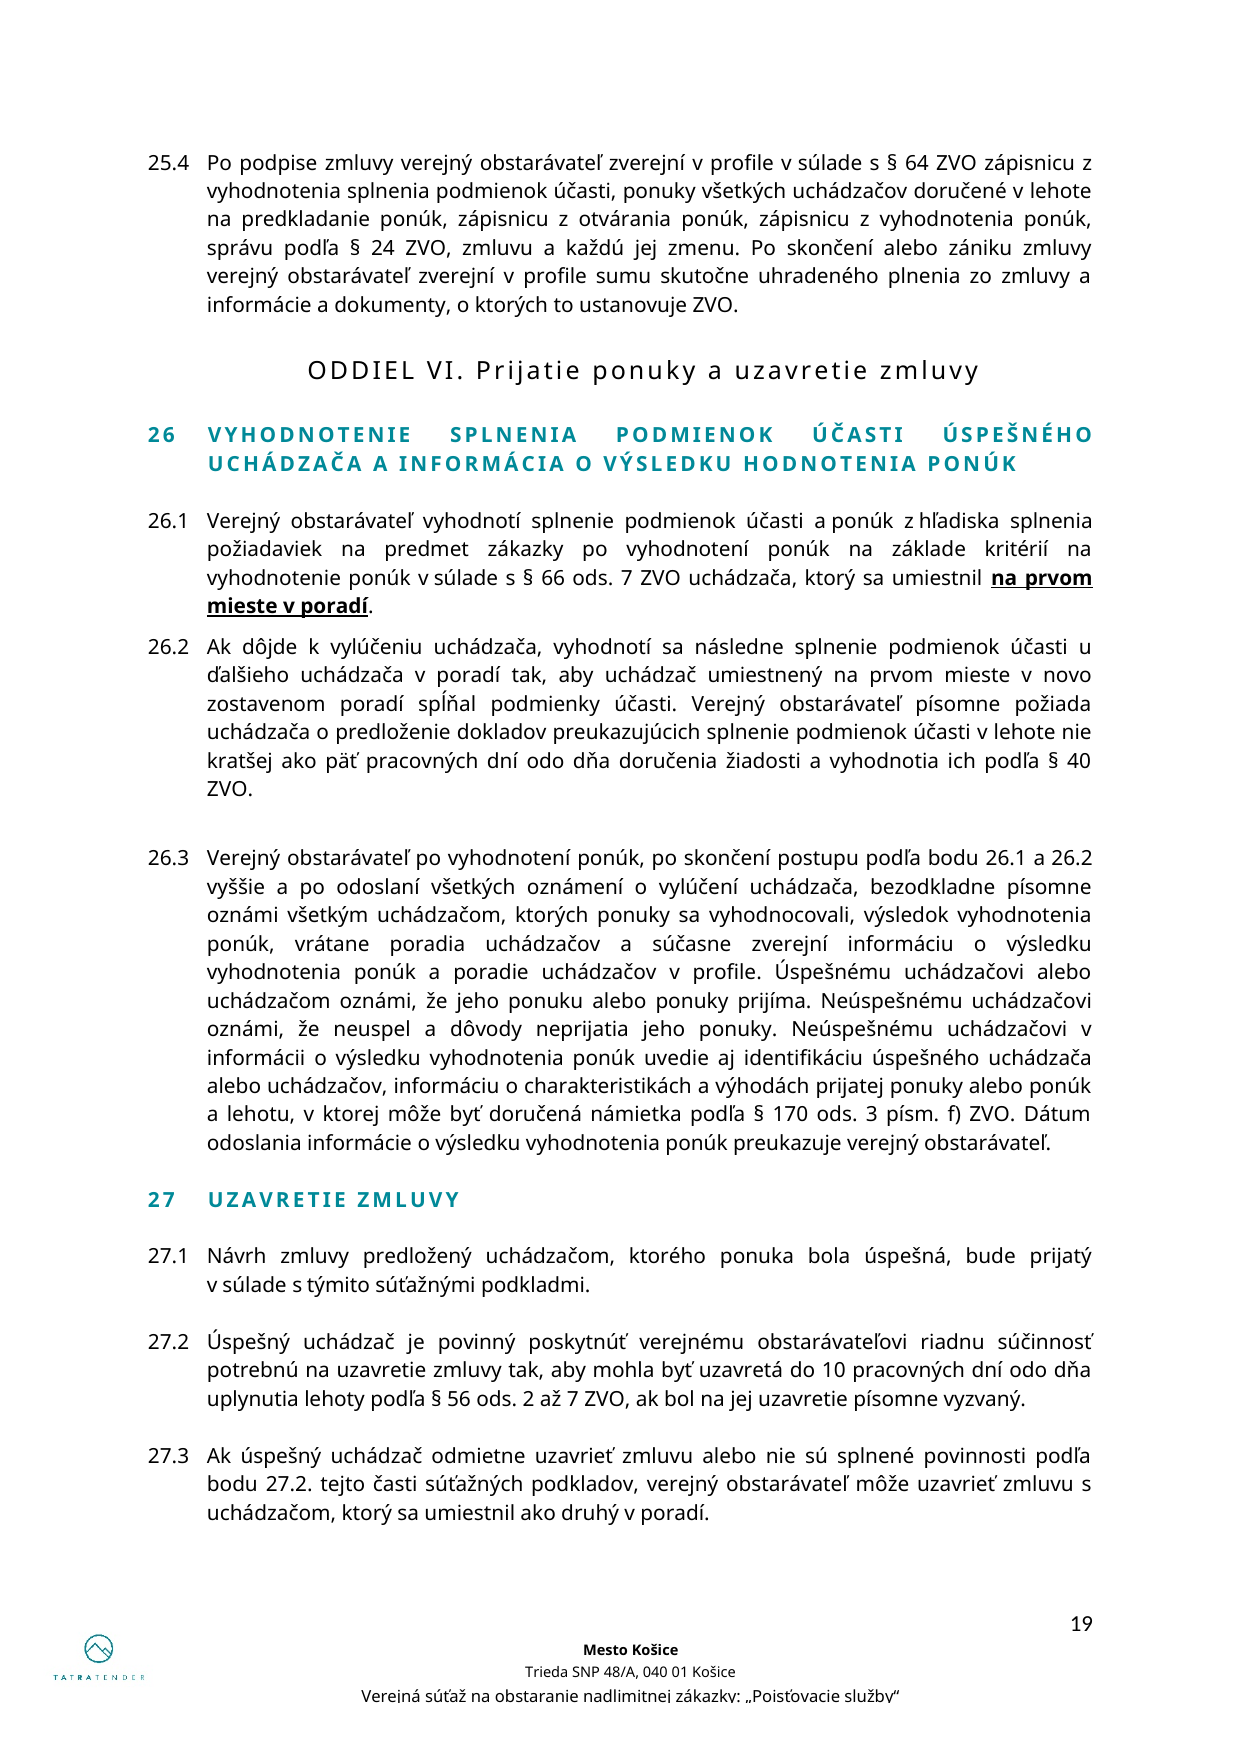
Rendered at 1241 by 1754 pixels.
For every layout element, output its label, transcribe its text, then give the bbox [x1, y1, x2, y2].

subtitle Verejný obstarávateľ vyhodnotí splnenie podmienok účasti a ponúk z hľadiska splnenia požiadaviek na predmet zákazky po vyhodnotení ponúk na základe kritérií na vyhodnotenie ponúk v súlade s § 66 ods. 7 ZVO uchádzača, ktorý sa umiestnil na prvom mieste v poradí. [148, 506, 1093, 619]
subtitle Ak úspešný uchádzač odmietne uzavrieť zmluvu alebo nie sú splnené povinnosti podľa bodu 27.2. tejto časti súťažných podkladov, verejný obstarávateľ môže uzavrieť zmluvu s uchádzačom, ktorý sa umiestnil ako druhý v poradí. [148, 1441, 1093, 1526]
subtitle Návrh zmluvy predložený uchádzačom, ktorého ponuka bola úspešná, bude prijatý v súlade s týmito súťažnými podkladmi. [148, 1242, 1093, 1298]
text Uzavretie zmluvy [148, 1185, 1093, 1213]
picture [32, 1610, 165, 1704]
text ODDIEL VI. Prijatie ponuky a uzavretie zmluvy [148, 352, 1093, 386]
subtitle Po podpise zmluvy verejný obstarávateľ zverejní v profile v súlade s § 64 ZVO zápisnicu z vyhodnotenia splnenia podmienok účasti, ponuky všetkých uchádzačov doručené v lehote na predkladanie ponúk, zápisnicu z otvárania ponúk, zápisnicu z vyhodnotenia ponúk, správu podľa § 24 ZVO, zmluvu a každú jej zmenu. Po skončení alebo zániku zmluvy verejný obstarávateľ zverejní v profile sumu skutočne uhradeného plnenia zo zmluvy a informácie a dokumenty, o ktorých to ustanovuje ZVO. [148, 148, 1093, 318]
subtitle Ak dôjde k vylúčeniu uchádzača, vyhodnotí sa následne splnenie podmienok účasti u ďalšieho uchádzača v poradí tak, aby uchádzač umiestnený na prvom mieste v novo zostavenom poradí spĺňal podmienky účasti. Verejný obstarávateľ písomne požiada uchádzača o predloženie dokladov preukazujúcich splnenie podmienok účasti v lehote nie kratšej ako päť pracovných dní odo dňa doručenia žiadosti a vyhodnotia ich podľa § 40 ZVO. [148, 632, 1093, 803]
text Vyhodnotenie splnenia podmienok účasti úspešného uchádzača a informácia o výsledku hodnotenia ponúk [148, 420, 1093, 477]
subtitle Verejný obstarávateľ po vyhodnotení ponúk, po skončení postupu podľa bodu 26.1 a 26.2 vyššie a po odoslaní všetkých oznámení o vylúčení uchádzača, bezodkladne písomne oznámi všetkým uchádzačom, ktorých ponuky sa vyhodnocovali, výsledok vyhodnotenia ponúk, vrátane poradia uchádzačov a súčasne zverejní informáciu o výsledku vyhodnotenia ponúk a poradie uchádzačov v profile. Úspešnému uchádzačovi alebo uchádzačom oznámi, že jeho ponuku alebo ponuky prijíma. Neúspešnému uchádzačovi oznámi, že neuspel a dôvody neprijatia jeho ponuky. Neúspešnému uchádzačovi v informácii o výsledku vyhodnotenia ponúk uvedie aj identifikáciu úspešného uchádzača alebo uchádzačov, informáciu o charakteristikách a výhodách prijatej ponuky alebo ponúk a lehotu, v ktorej môže byť doručená námietka podľa § 170 ods. 3 písm. f) ZVO. Dátum odoslania informácie o výsledku vyhodnotenia ponúk preukazuje verejný obstarávateľ. [148, 843, 1093, 1156]
subtitle Úspešný uchádzač je povinný poskytnúť verejnému obstarávateľovi riadnu súčinnosť potrebnú na uzavretie zmluvy tak, aby mohla byť uzavretá do 10 pracovných dní odo dňa uplynutia lehoty podľa § 56 ods. 2 až 7 ZVO, ak bol na jej uzavretie písomne vyzvaný. [148, 1327, 1093, 1412]
